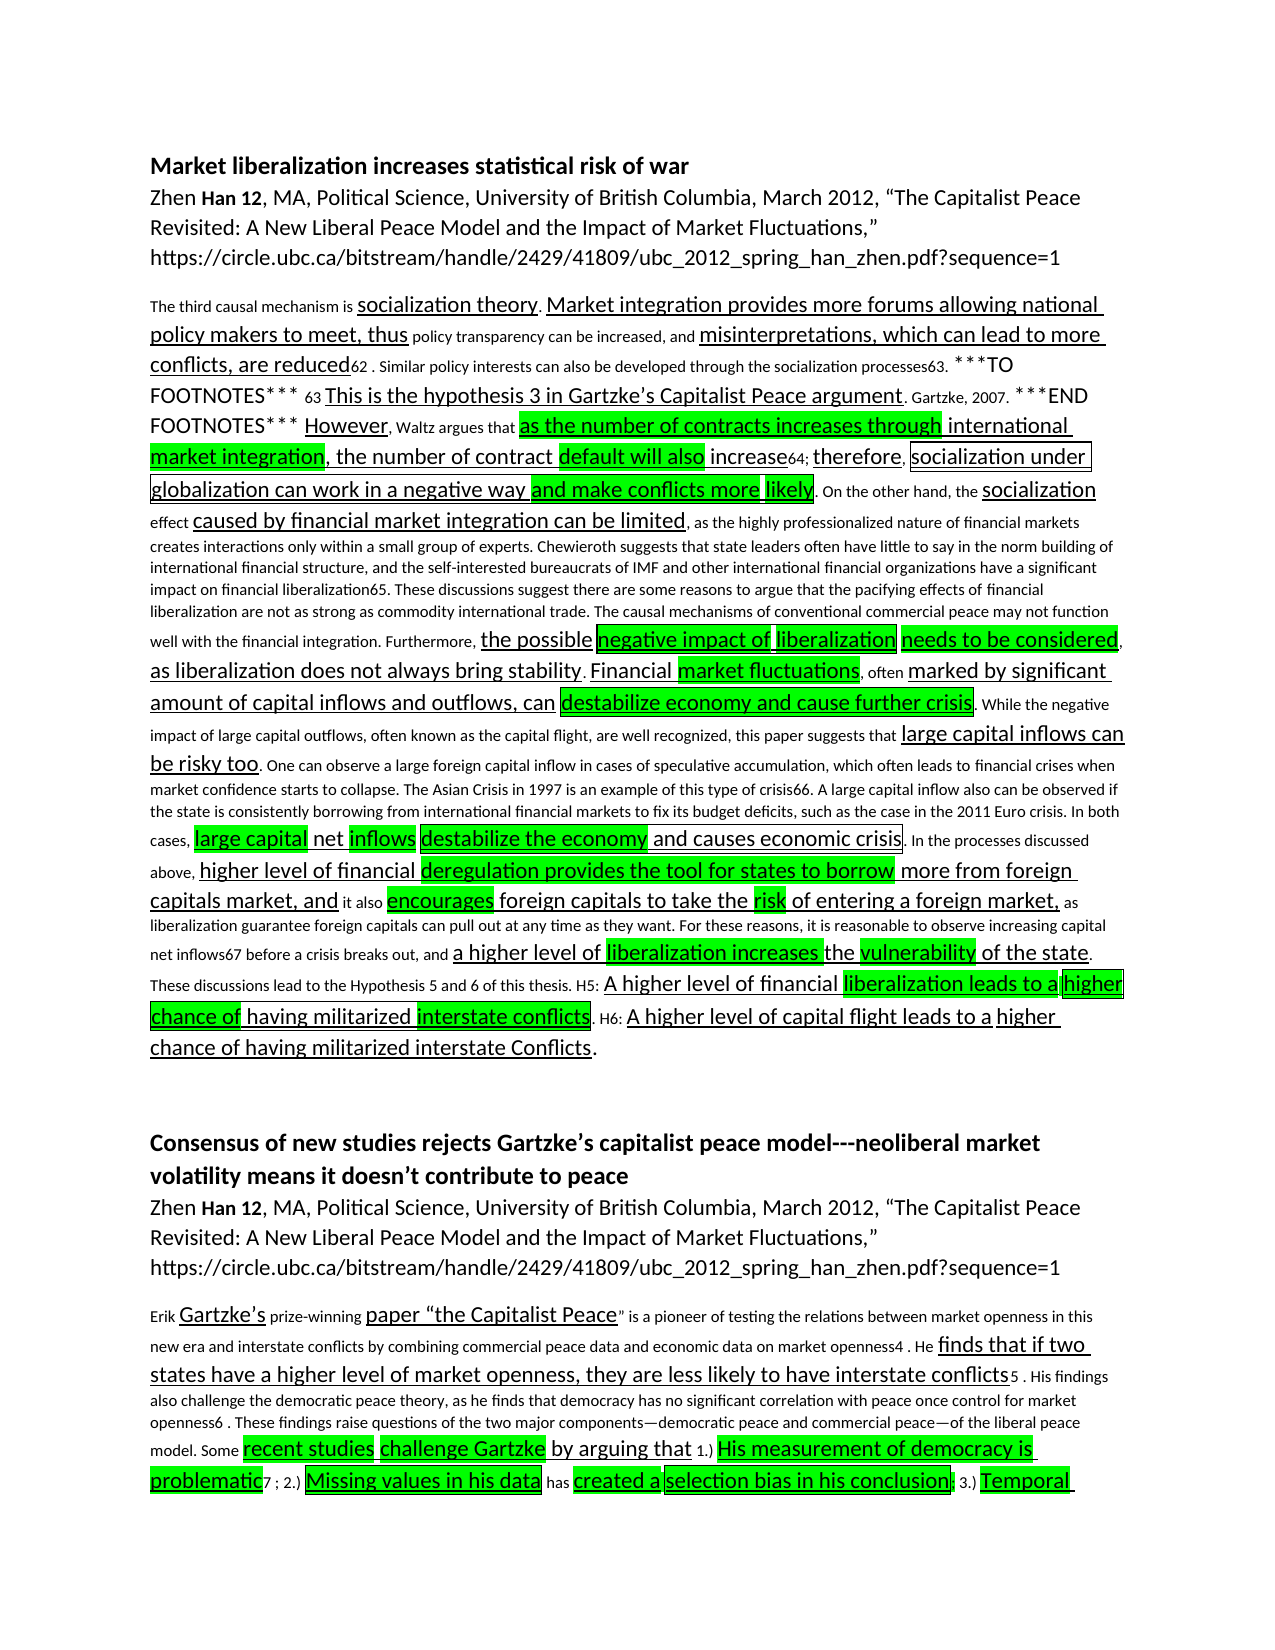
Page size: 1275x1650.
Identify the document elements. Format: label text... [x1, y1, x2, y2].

text Market liberalization increases statistical risk of war [150, 150, 1125, 181]
text Zhen Han 12, MA, Political Science, University of British Columbia, March 2012, “The Capitalist Peace Revisited: A New Liberal Peace Model and the Impact of Market Fluctuations,” https://circle.ubc.ca/bitstream/handle/2429/41809/ubc_2012_spring_han_zhen.pdf?sequence=1 [150, 183, 1125, 271]
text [150, 1300, 1125, 1495]
text The third causal mechanism is socialization theory. Market integration provides more forums allowing national policy makers to meet, thus policy transparency can be increased, and misinterpretations, which can lead to more conflicts, are reduced62 . Similar policy interests can also be developed through the socialization processes63. ***TO FOOTNOTES*** 63 This is the hypothesis 3 in Gartzke’s Capitalist Peace argument. Gartzke, 2007. ***END FOOTNOTES*** However, Waltz argues that as the number of contracts increases through international market integration, the number of contract default will also increase64; therefore, socialization under globalization can work in a negative way and make conflicts more likely. On the other hand, the socialization effect caused by financial market integration can be limited, as the highly professionalized nature of financial markets creates interactions only within a small group of experts. Chewieroth suggests that state leaders often have little to say in the norm building of international financial structure, and the self-interested bureaucrats of IMF and other international financial organizations have a significant impact on financial liberalization65. These discussions suggest there are some reasons to argue that the pacifying effects of financial liberalization are not as strong as commodity international trade. The causal mechanisms of conventional commercial peace may not function well with the financial integration. Furthermore, the possible negative impact of liberalization needs to be considered, as liberalization does not always bring stability. Financial market fluctuations, often marked by significant amount of capital inflows and outflows, can destabilize economy and cause further crisis. While the negative impact of large capital outflows, often known as the capital flight, are well recognized, this paper suggests that large capital inflows can be risky too. One can observe a large foreign capital inflow in cases of speculative accumulation, which often leads to financial crises when market confidence starts to collapse. The Asian Crisis in 1997 is an example of this type of crisis66. A large capital inflow also can be observed if the state is consistently borrowing from international financial markets to fix its budget deficits, such as the case in the 2011 Euro crisis. In both cases, large capital net inflows destabilize the economy and causes economic crisis. In the processes discussed above, higher level of financial deregulation provides the tool for states to borrow more from foreign capitals market, and it also encourages foreign capitals to take the risk of entering a foreign market, as liberalization guarantee foreign capitals can pull out at any time as they want. For these reasons, it is reasonable to observe increasing capital net inflows67 before a crisis breaks out, and a higher level of liberalization increases the vulnerability of the state. These discussions lead to the Hypothesis 5 and 6 of this thesis. H5: A higher level of financial liberalization leads to a higher chance of having militarized interstate conflicts. H6: A higher level of capital flight leads to a higher chance of having militarized interstate Conflicts. [150, 290, 1125, 1061]
text Zhen Han 12, MA, Political Science, University of British Columbia, March 2012, “The Capitalist Peace Revisited: A New Liberal Peace Model and the Impact of Market Fluctuations,” https://circle.ubc.ca/bitstream/handle/2429/41809/ubc_2012_spring_han_zhen.pdf?sequence=1 [150, 1193, 1125, 1281]
text Consensus of new studies rejects Gartzke’s capitalist peace model---neoliberal market volatility means it doesn’t contribute to peace [150, 1127, 1125, 1191]
